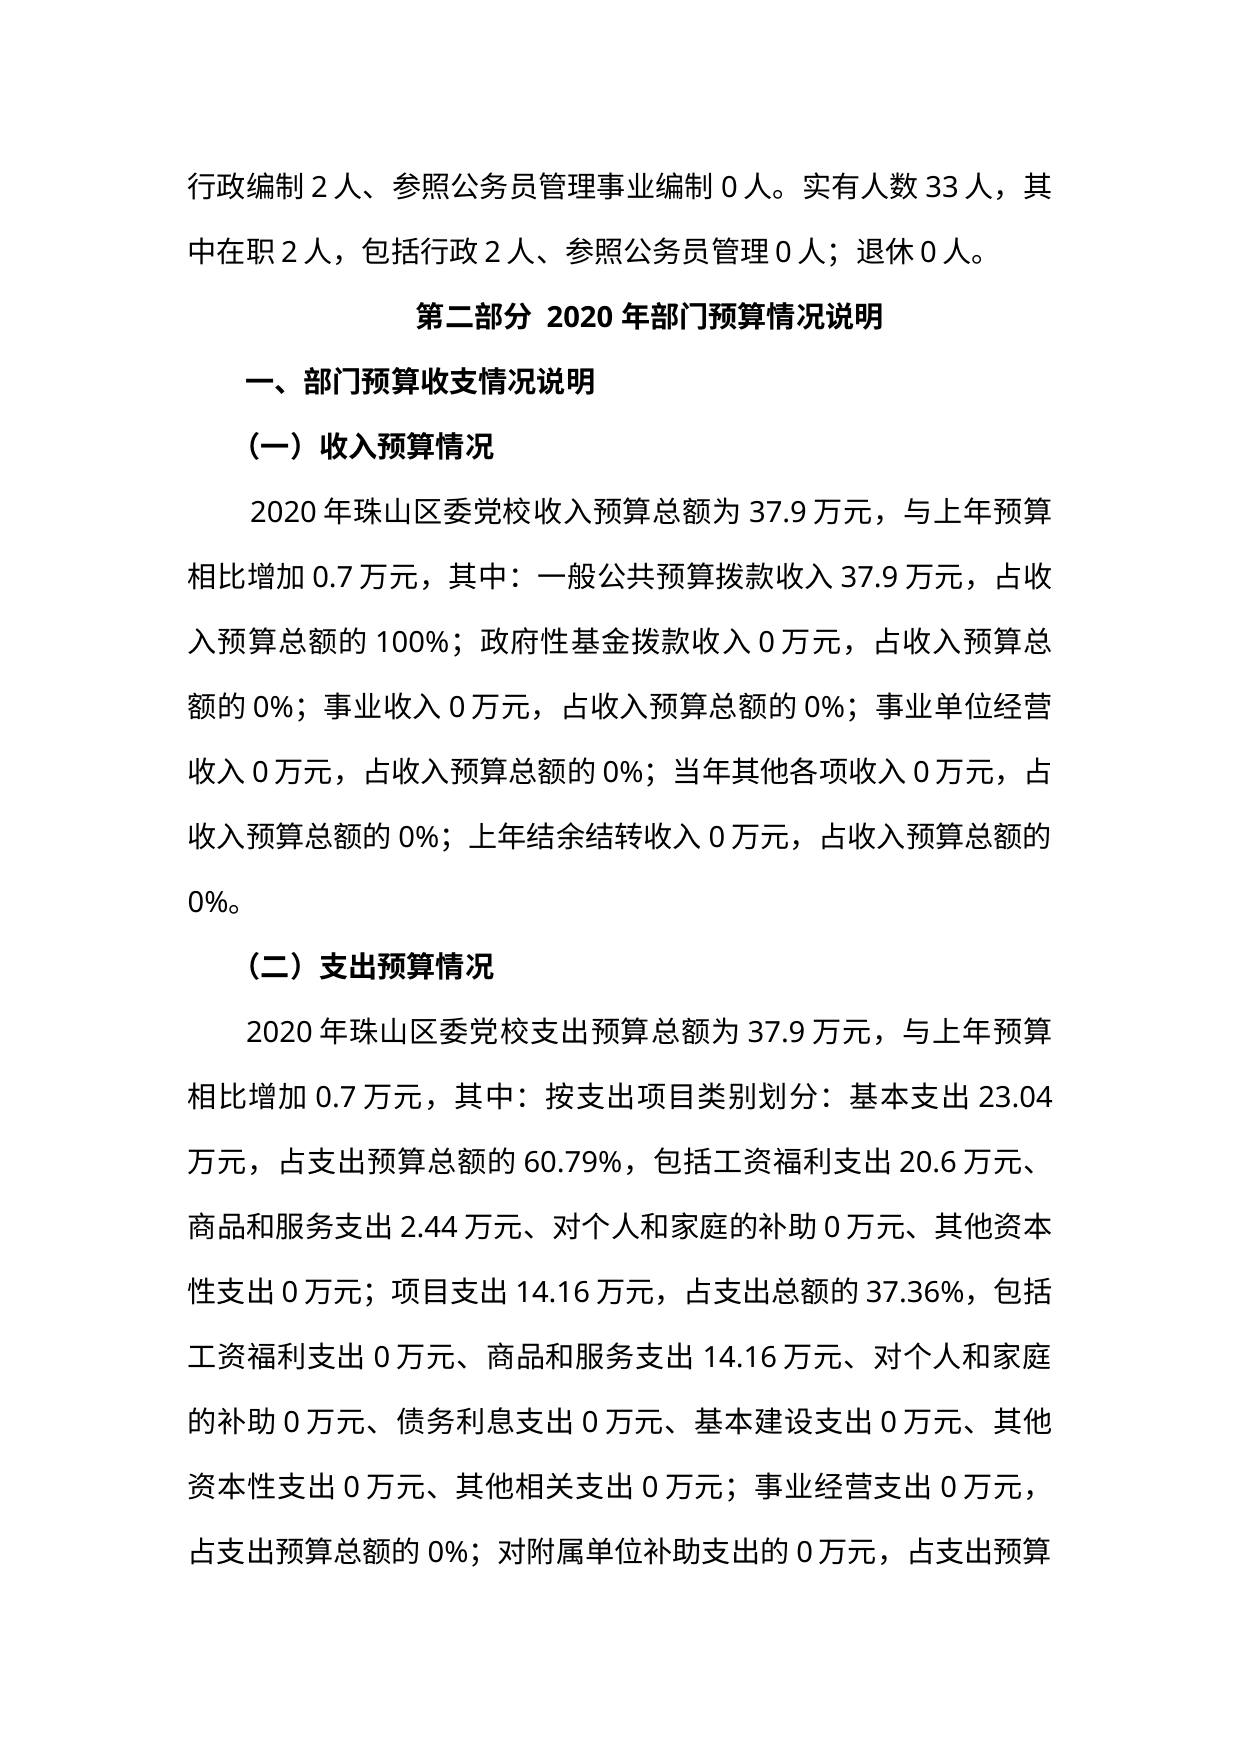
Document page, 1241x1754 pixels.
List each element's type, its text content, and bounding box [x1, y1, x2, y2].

text （一）收入预算情况 [187, 412, 1053, 477]
text 2020年珠山区委党校收入预算总额为37.9万元，与上年预算相比增加0.7万元，其中：一般公共预算拨款收入37.9万元，占收入预算总额的100%；政府性基金拨款收入0万元，占收入预算总额的0%；事业收入0万元，占收入预算总额的0%；事业单位经营收入0万元，占收入预算总额的0%；当年其他各项收入0万元，占收入预算总额的0%；上年结余结转收入0万元，占收入预算总额的0%。 [187, 477, 1053, 932]
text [187, 152, 1053, 282]
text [187, 997, 1053, 1582]
text 一、部门预算收支情况说明 [187, 347, 1053, 412]
list 2020 年部门预算情况说明 [187, 282, 1053, 347]
text （二）支出预算情况 [187, 932, 1053, 997]
